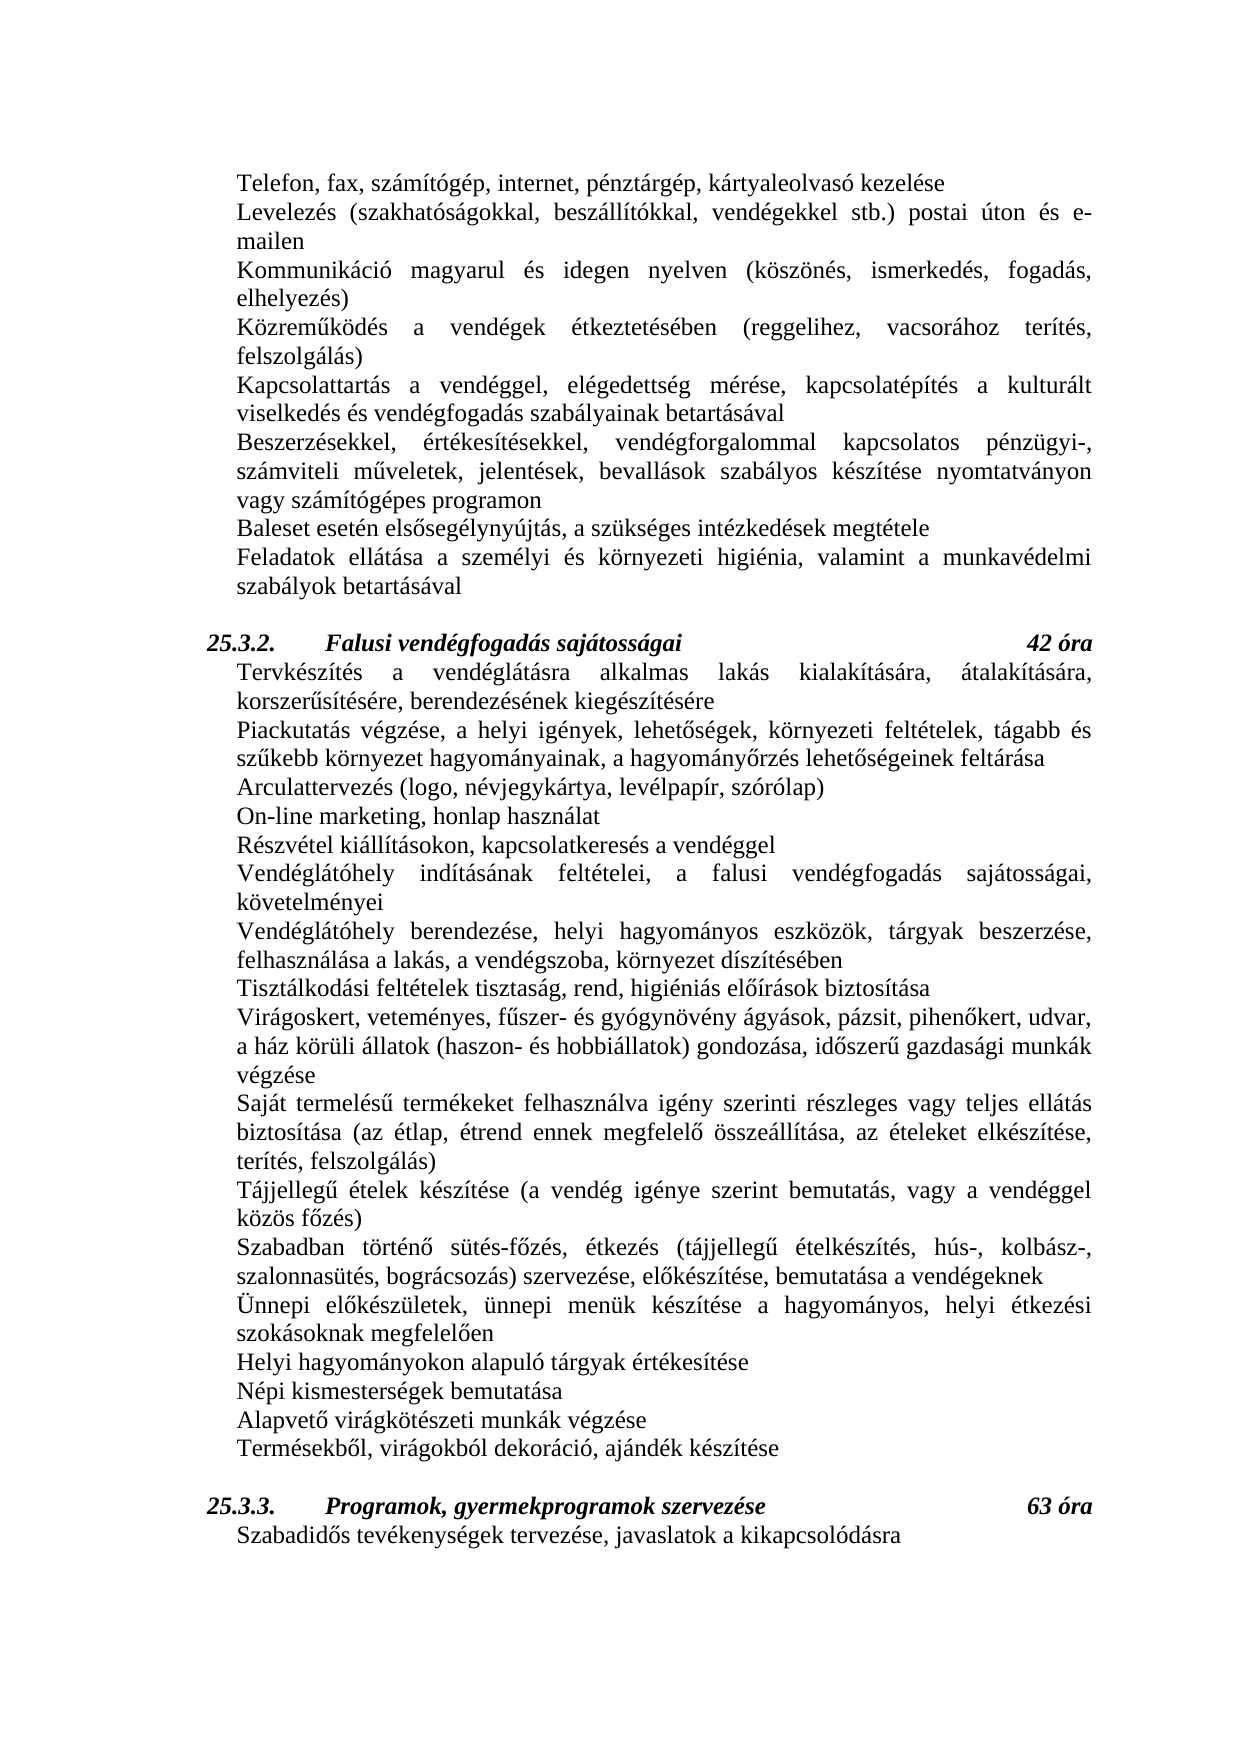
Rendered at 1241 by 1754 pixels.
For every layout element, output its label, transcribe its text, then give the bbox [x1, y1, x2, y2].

text Közreműködés a vendégek étkeztetésében (reggelihez, vacsorához terítés, felszolgálás) [236, 312, 1092, 370]
text Tervkészítés a vendéglátásra alkalmas lakás kialakítására, átalakítására, korszerűsítésére, berendezésének kiegészítésére [236, 657, 1092, 715]
text Ünnepi előkészületek, ünnepi menük készítése a hagyományos, helyi étkezési szokásoknak megfelelően [236, 1290, 1092, 1347]
text Telefon, fax, számítógép, internet, pénztárgép, kártyaleolvasó kezelése [236, 168, 1092, 197]
text Népi kismesterségek bemutatása [236, 1376, 1092, 1405]
text Vendéglátóhely berendezése, helyi hagyományos eszközök, tárgyak beszerzése, felhasználása a lakás, a vendégszoba, környezet díszítésében [236, 916, 1092, 973]
text Vendéglátóhely indításának feltételei, a falusi vendégfogadás sajátosságai, követelményei [236, 858, 1092, 916]
text Feladatok ellátása a személyi és környezeti higiénia, valamint a munkavédelmi szabályok betartásával [236, 542, 1092, 600]
text Arculattervezés (logo, névjegykártya, levélpapír, szórólap) [236, 772, 1092, 801]
text Szabadban történő sütés-főzés, étkezés (tájjellegű ételkészítés, hús-, kolbász-, szalonnasütés, bográcsozás) szervezése, előkészítése, bemutatása a vendégeknek [236, 1232, 1092, 1290]
text Saját termelésű termékeket felhasználva igény szerinti részleges vagy teljes ellátás biztosítása (az étlap, étrend ennek megfelelő összeállítása, az ételeket elkészítése, terítés, felszolgálás) [236, 1088, 1092, 1175]
text Szabadidős tevékenységek tervezése, javaslatok a kikapcsolódásra [236, 1520, 1092, 1548]
text Levelezés (szakhatóságokkal, beszállítókkal, vendégekkel stb.) postai úton és e-mailen [236, 197, 1092, 255]
text Termésekből, virágokból dekoráció, ajándék készítése [236, 1433, 1092, 1462]
text Helyi hagyományokon alapuló tárgyak értékesítése [236, 1347, 1092, 1376]
text Részvétel kiállításokon, kapcsolatkeresés a vendéggel [236, 830, 1092, 858]
text Kapcsolattartás a vendéggel, elégedettség mérése, kapcsolatépítés a kulturált viselkedés és vendégfogadás szabályainak betartásával [236, 370, 1092, 427]
text Tisztálkodási feltételek tisztaság, rend, higiéniás előírások biztosítása [236, 973, 1092, 1002]
text Beszerzésekkel, értékesítésekkel, vendégforgalommal kapcsolatos pénzügyi-, számviteli műveletek, jelentések, bevallások szabályos készítése nyomtatványon vagy számítógépes programon [236, 427, 1092, 513]
text Virágoskert, veteményes, fűszer- és gyógynövény ágyások, pázsit, pihenőkert, udvar, a ház körüli állatok (haszon- és hobbiállatok) gondozása, időszerű gazdasági munkák végzése [236, 1002, 1092, 1088]
text Kommunikáció magyarul és idegen nyelven (köszönés, ismerkedés, fogadás, elhelyezés) [236, 255, 1092, 312]
list Falusi vendégfogadás sajátosságai 42 óra [207, 628, 1092, 657]
text Tájjellegű ételek készítése (a vendég igénye szerint bemutatás, vagy a vendéggel közös főzés) [236, 1175, 1092, 1232]
text On-line marketing, honlap használat [236, 801, 1092, 830]
text Alapvető virágkötészeti munkák végzése [236, 1405, 1092, 1433]
text Baleset esetén elsősegélynyújtás, a szükséges intézkedések megtétele [236, 513, 1092, 542]
text Piackutatás végzése, a helyi igények, lehetőségek, környezeti feltételek, tágabb és szűkebb környezet hagyományainak, a hagyományőrzés lehetőségeinek feltárása [236, 715, 1092, 772]
list Programok, gyermekprogramok szervezése 63 óra [207, 1491, 1092, 1520]
